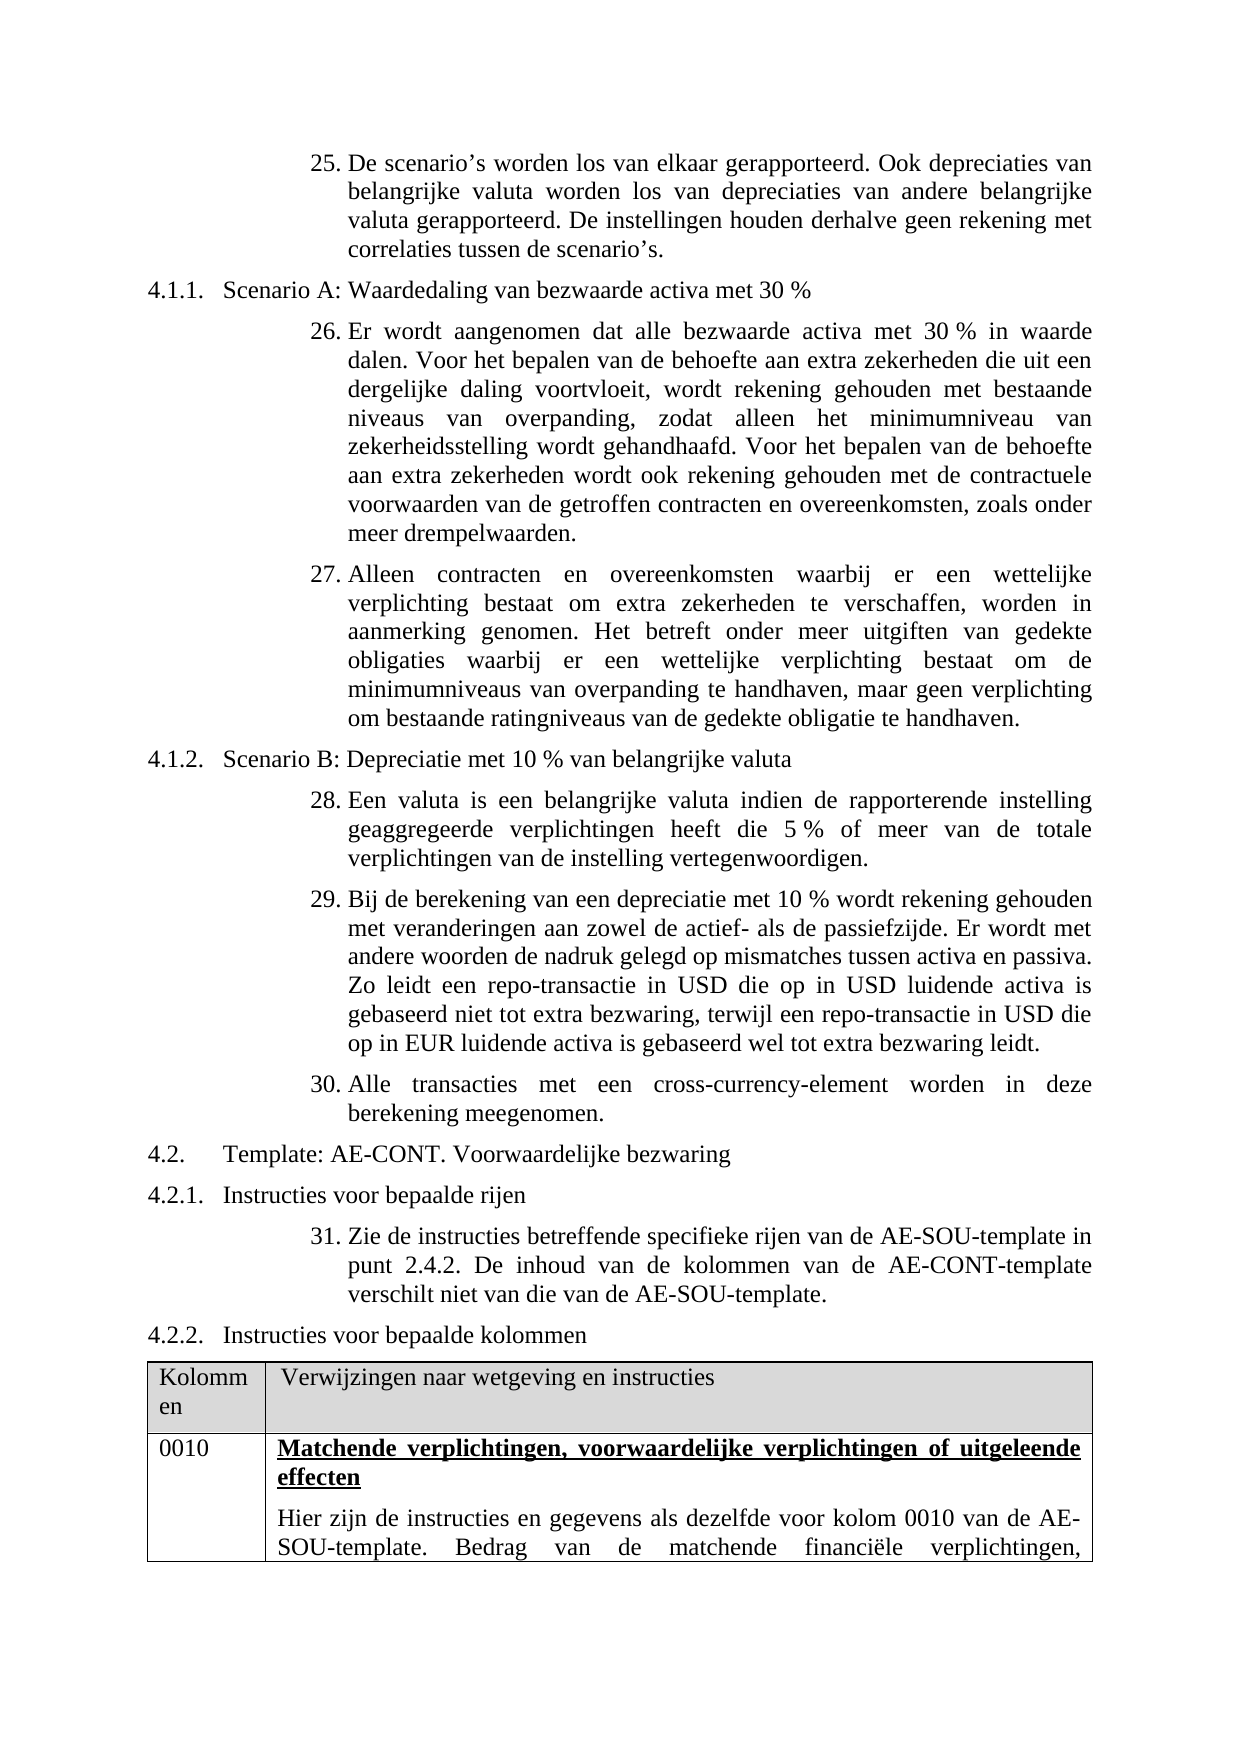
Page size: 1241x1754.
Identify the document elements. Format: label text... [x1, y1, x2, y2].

table_header Kolommen [148, 1363, 265, 1432]
table_header Verwijzingen naar wetgeving en instructies [266, 1363, 1092, 1432]
text Bij de berekening van een depreciatie met 10 % wordt rekening gehouden met veranderingen aan zowel de actief- als de passiefzijde. Er wordt met andere woorden de nadruk gelegd op mismatches tussen activa en passiva. Zo leidt een repo-transactie in USD die op in USD luidende activa is gebaseerd niet tot extra bezwaring, terwijl een repo-transactie in USD die op in EUR luidende activa is gebaseerd wel tot extra bezwaring leidt. [310, 884, 1093, 1056]
text Alle transacties met een cross-currency-element worden in deze berekening meegenomen. [310, 1069, 1093, 1126]
table_cell 0010 [148, 1434, 265, 1561]
list Instructies voor bepaalde rijen [148, 1180, 1093, 1209]
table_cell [266, 1434, 1092, 1561]
text De scenario’s worden los van elkaar gerapporteerd. Ook depreciaties van belangrijke valuta worden los van depreciaties van andere belangrijke valuta gerapporteerd. De instellingen houden derhalve geen rekening met correlaties tussen de scenario’s. [310, 148, 1093, 263]
list Template: AE-CONT. Voorwaardelijke bezwaring [148, 1139, 1093, 1168]
list Scenario A: Waardedaling van bezwaarde activa met 30 % [148, 275, 1093, 304]
text Alleen contracten en overeenkomsten waarbij er een wettelijke verplichting bestaat om extra zekerheden te verschaffen, worden in aanmerking genomen. Het betreft onder meer uitgiften van gedekte obligaties waarbij er een wettelijke verplichting bestaat om de minimumniveaus van overpanding te handhaven, maar geen verplichting om bestaande ratingniveaus van de gedekte obligatie te handhaven. [310, 559, 1093, 731]
text Er wordt aangenomen dat alle bezwaarde activa met 30 % in waarde dalen. Voor het bepalen van de behoefte aan extra zekerheden die uit een dergelijke daling voortvloeit, wordt rekening gehouden met bestaande niveaus van overpanding, zodat alleen het minimumniveau van zekerheidsstelling wordt gehandhaafd. Voor het bepalen van de behoefte aan extra zekerheden wordt ook rekening gehouden met de contractuele voorwaarden van de getroffen contracten en overeenkomsten, zoals onder meer drempelwaarden. [310, 316, 1093, 546]
text Zie de instructies betreffende specifieke rijen van de AE-SOU-template in punt 2.4.2. De inhoud van de kolommen van de AE-CONT-template verschilt niet van die van de AE-SOU-template. [310, 1221, 1093, 1308]
text Een valuta is een belangrijke valuta indien de rapporterende instelling geaggregeerde verplichtingen heeft die 5 % of meer van de totale verplichtingen van de instelling vertegenwoordigen. [310, 785, 1093, 871]
list Scenario B: Depreciatie met 10 % van belangrijke valuta [148, 744, 1093, 773]
list Instructies voor bepaalde kolommen [148, 1320, 1093, 1349]
